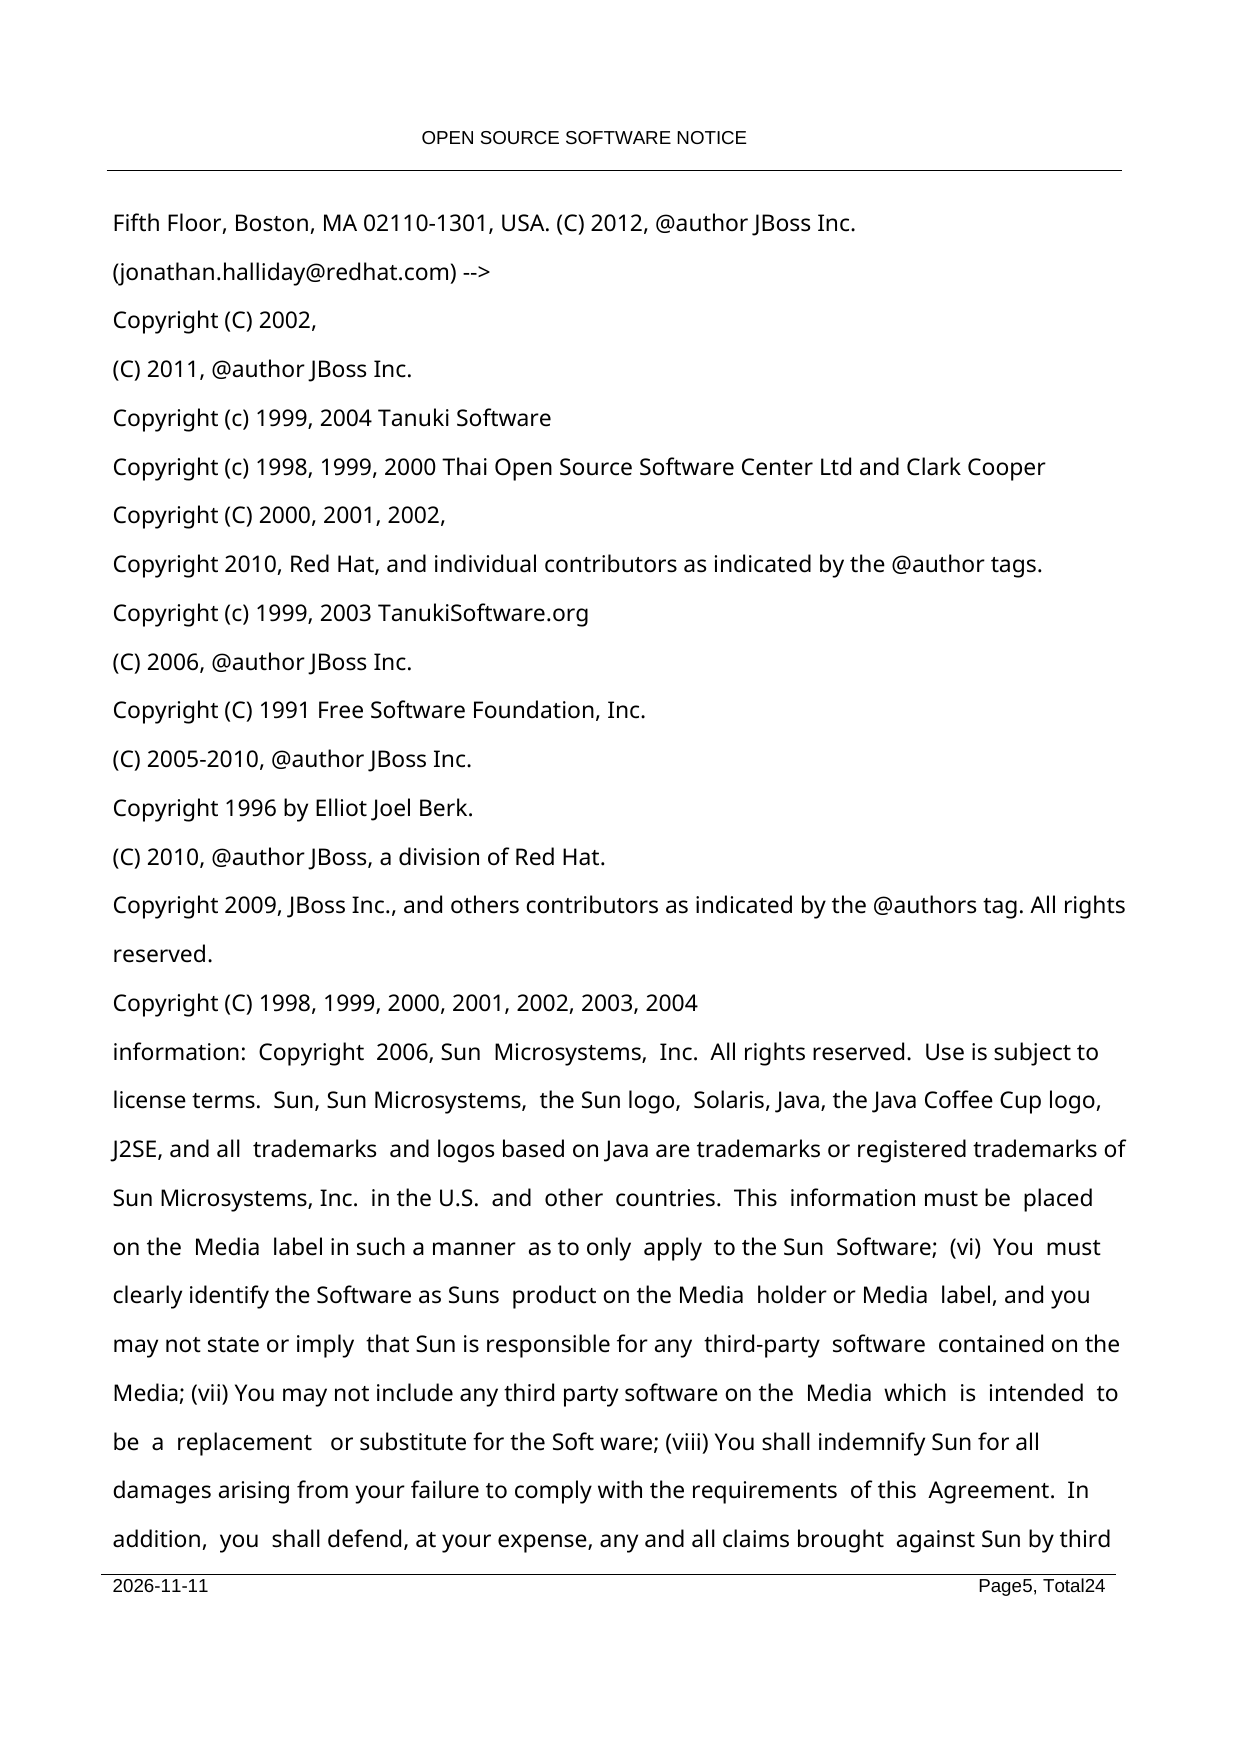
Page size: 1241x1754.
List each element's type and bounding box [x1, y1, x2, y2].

text [112, 206, 1128, 1555]
